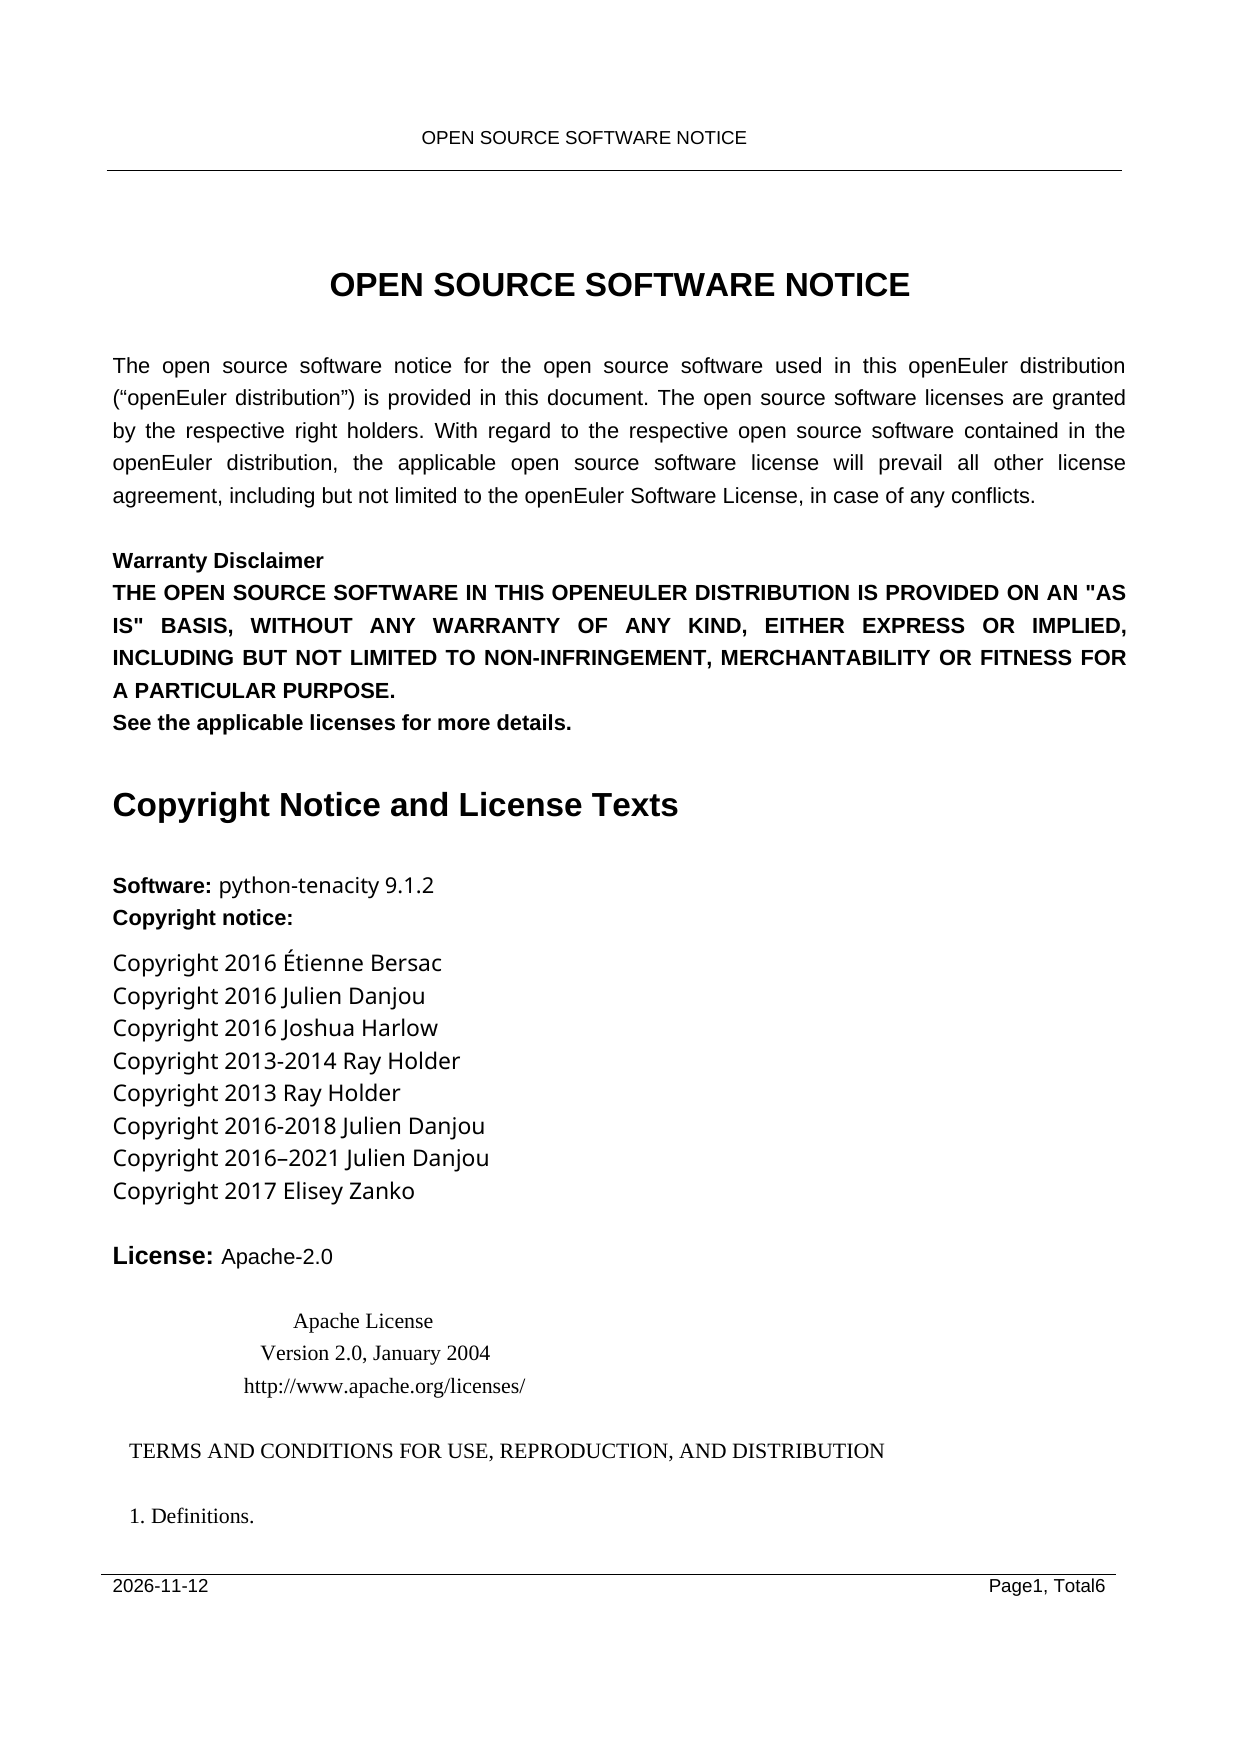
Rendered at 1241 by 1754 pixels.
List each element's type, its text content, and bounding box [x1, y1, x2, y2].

text Copyright 2016 Étienne Bersac Copyright 2016 Julien Danjou Copyright 2016 Joshua Harlow Copyright 2013-2014 Ray Holder Copyright 2013 Ray Holder Copyright 2016-2018 Julien Danjou Copyright 2016–2021 Julien Danjou Copyright 2017 Elisey Zanko [112, 947, 1128, 1239]
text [112, 1272, 1128, 1532]
text The open source software notice for the open source software used in this openEuler distribution (“openEuler distribution”) is provided in this document. The open source software licenses are granted by the respective right holders. With regard to the respective open source software contained in the openEuler distribution, the applicable open source software license will prevail all other license agreement, including but not limited to the openEuler Software License, in case of any conflicts. [112, 349, 1128, 511]
title Software: python-tenacity 9.1.2 [112, 869, 1128, 901]
text Copyright notice: [112, 901, 1128, 934]
text THE OPEN SOURCE SOFTWARE IN THIS OPENEULER DISTRIBUTION IS PROVIDED ON AN "AS IS" BASIS, WITHOUT ANY WARRANTY OF ANY KIND, EITHER EXPRESS OR IMPLIED, INCLUDING BUT NOT LIMITED TO NON-INFRINGEMENT, MERCHANTABILITY OR FITNESS FOR A PARTICULAR PURPOSE. See the applicable licenses for more details. [112, 576, 1128, 739]
text Copyright Notice and License Texts [112, 771, 1128, 836]
text Warranty Disclaimer [112, 544, 1128, 576]
text License: Apache-2.0 [112, 1239, 1128, 1272]
text OPEN SOURCE SOFTWARE NOTICE [112, 251, 1128, 316]
